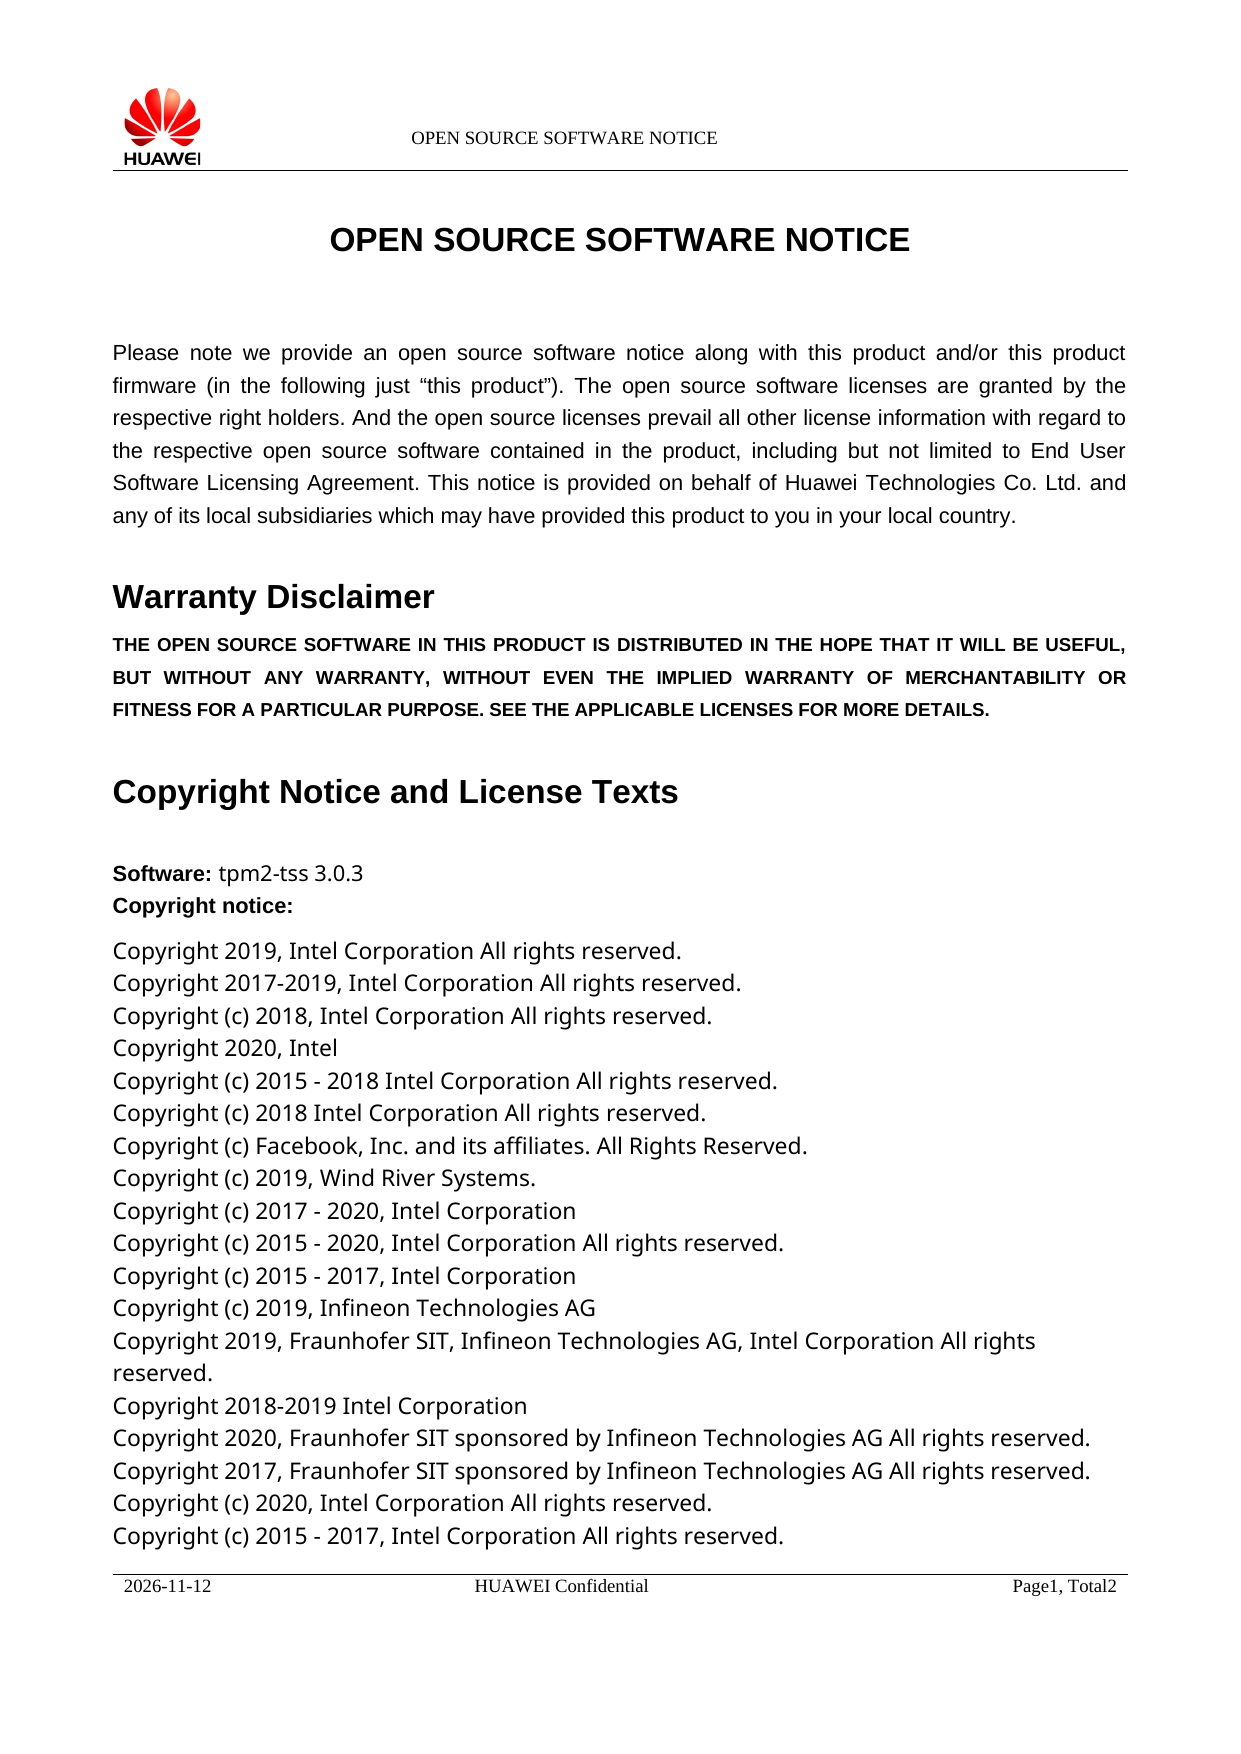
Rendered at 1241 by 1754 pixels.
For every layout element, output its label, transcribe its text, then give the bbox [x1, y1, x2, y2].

title Software: tpm2-tss 3.0.3 [112, 856, 1128, 889]
picture [124, 88, 201, 165]
text Copyright Notice and License Texts [112, 759, 1128, 824]
text Copyright notice: [112, 889, 1128, 921]
text Warranty Disclaimer [112, 564, 1128, 629]
text OPEN SOURCE SOFTWARE NOTICE [112, 206, 1128, 271]
text The open source software in this product is distributed in the hope that it will be useful, but WITHOUT ANY WARRANTY, without even the implied warranty of MERCHANTABILITY or FITNESS FOR A PARTICULAR PURPOSE. See the applicable licenses for more details. [112, 629, 1128, 726]
text Please note we provide an open source software notice along with this product and/or this product firmware (in the following just “this product”). The open source software licenses are granted by the respective right holders. And the open source licenses prevail all other license information with regard to the respective open source software contained in the product, including but not limited to End User Software Licensing Agreement. This notice is provided on behalf of Huawei Technologies Co. Ltd. and any of its local subsidiaries which may have provided this product to you in your local country. [112, 336, 1128, 531]
